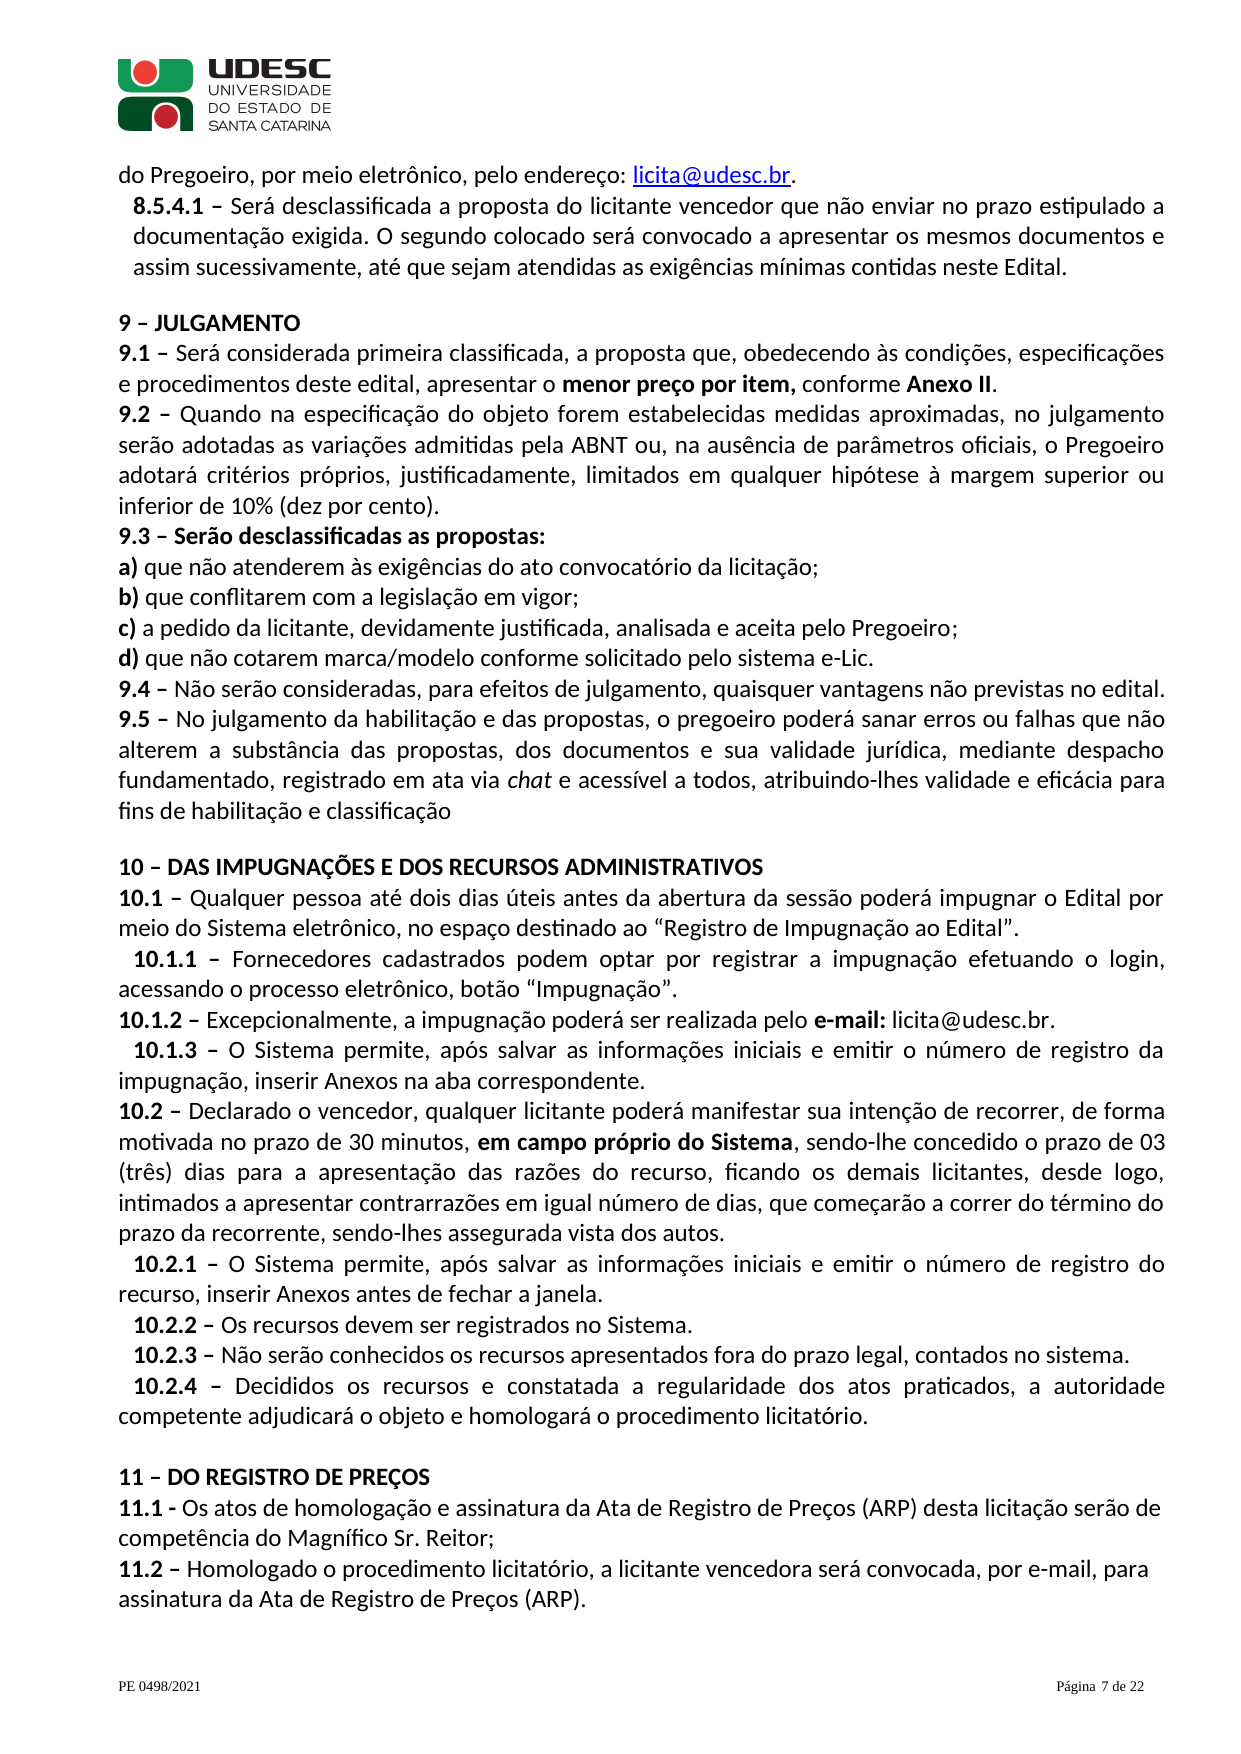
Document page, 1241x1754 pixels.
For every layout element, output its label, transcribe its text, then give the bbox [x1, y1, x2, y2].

text 9.1 – Será considerada primeira classificada, a proposta que, obedecendo às condições, especificações e procedimentos deste edital, apresentar o menor preço , conforme Anexo II. [118, 337, 1166, 398]
text 10.2.1 – O Sistema permite, após salvar as informações iniciais e emitir o número de registro do recurso, inserir Anexos antes de fechar a janela. [118, 1248, 1166, 1309]
text 11.2 – Homologado o procedimento licitatório, a licitante vencedora será convocada, por e-mail, para assinatura da Ata de Registro de Preços (ARP). [118, 1553, 1166, 1614]
text 10.2.4 – Decididos os recursos e constatada a regularidade dos atos praticados, a autoridade competente adjudicará o objeto e homologará o procedimento licitatório. [118, 1370, 1166, 1431]
text d) que não cotarem marca/modelo conforme solicitado pelo sistema e-Lic. [118, 643, 1166, 673]
text a) que não atenderem às exigências do ato convocatório da licitação; [118, 551, 1166, 582]
text 10.2.2 – Os recursos devem ser registrados no Sistema. [118, 1309, 1166, 1339]
text 10.1.2 – Excepcionalmente, a impugnação poderá ser realizada pelo e-mail: . [118, 1004, 1166, 1034]
text 9.2 – Quando na especificação do objeto forem estabelecidas medidas aproximadas, no julgamento serão adotadas as variações admitidas pela ABNT ou, na ausência de parâmetros oficiais, o Pregoeiro adotará critérios próprios, justificadamente, limitados em qualquer hipótese à margem superior ou inferior de 10% (dez por cento). [118, 398, 1166, 521]
text 9.4 – Não serão consideradas, para efeitos de julgamento, quaisquer vantagens não previstas no edital. [118, 673, 1166, 704]
text 9.3 – Serão desclassificadas as propostas: [118, 521, 1166, 551]
text 8.5.4.1 – Será desclassificada a proposta do licitante vencedor que não enviar no prazo estipulado a documentação exigida. O segundo colocado será convocado a apresentar os mesmos documentos e assim sucessivamente, até que sejam atendidas as exigências mínimas contidas neste Edital. [133, 190, 1166, 281]
text 11 – DO REGISTRO DE PREÇOS [118, 1462, 1166, 1492]
picture [118, 59, 331, 131]
text b) que conflitarem com a legislação em vigor; [118, 582, 1166, 612]
text 10.1.3 – O Sistema permite, após salvar as informações iniciais e emitir o número de registro da impugnação, inserir Anexos na aba correspondente. [118, 1034, 1166, 1095]
text 11.1 - Os atos de homologação e assinatura da Ata de Registro de Preços (ARP) desta licitação serão de competência do Magnífico Sr. Reitor; [118, 1492, 1166, 1553]
text 10.1.1 – Fornecedores cadastrados podem optar por registrar a impugnação efetuando o login, acessando o processo eletrônico, botão “Impugnação”. [118, 943, 1166, 1004]
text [118, 159, 1166, 190]
text 9.5 – No julgamento da habilitação e das propostas, o pregoeiro poderá sanar erros ou falhas que não alterem a substância das propostas, dos documentos e sua validade jurídica, mediante despacho fundamentado, registrado em ata via chat e acessível a todos, atribuindo-lhes validade e eficácia para fins de habilitação e classificação [118, 704, 1166, 826]
text 10.1 – Qualquer pessoa até dois dias úteis antes da abertura da sessão poderá impugnar o Edital por meio do Sistema eletrônico, no espaço destinado ao “Registro de Impugnação ao Edital”. [118, 882, 1166, 943]
text 10.2.3 – Não serão conhecidos os recursos apresentados fora do prazo legal, contados no sistema. [118, 1339, 1166, 1370]
text 10.2 – Declarado o vencedor, qualquer licitante poderá manifestar sua intenção de recorrer, de forma motivada no prazo de 30 minutos, em campo próprio do Sistema, sendo-lhe concedido o prazo de 03 (três) dias para a apresentação das razões do recurso, ficando os demais licitantes, desde logo, intimados a apresentar contrarrazões em igual número de dias, que começarão a correr do término do prazo da recorrente, sendo-lhes assegurada vista dos autos. [118, 1095, 1166, 1248]
text 10 – DAS IMPUGNAÇÕES E DOS RECURSOS ADMINISTRATIVOS [118, 851, 1166, 882]
text c) a pedido da licitante, devidamente justificada, analisada e aceita pelo Pregoeiro; [118, 612, 1166, 643]
text 9 – JULGAMENTO [118, 307, 1166, 337]
